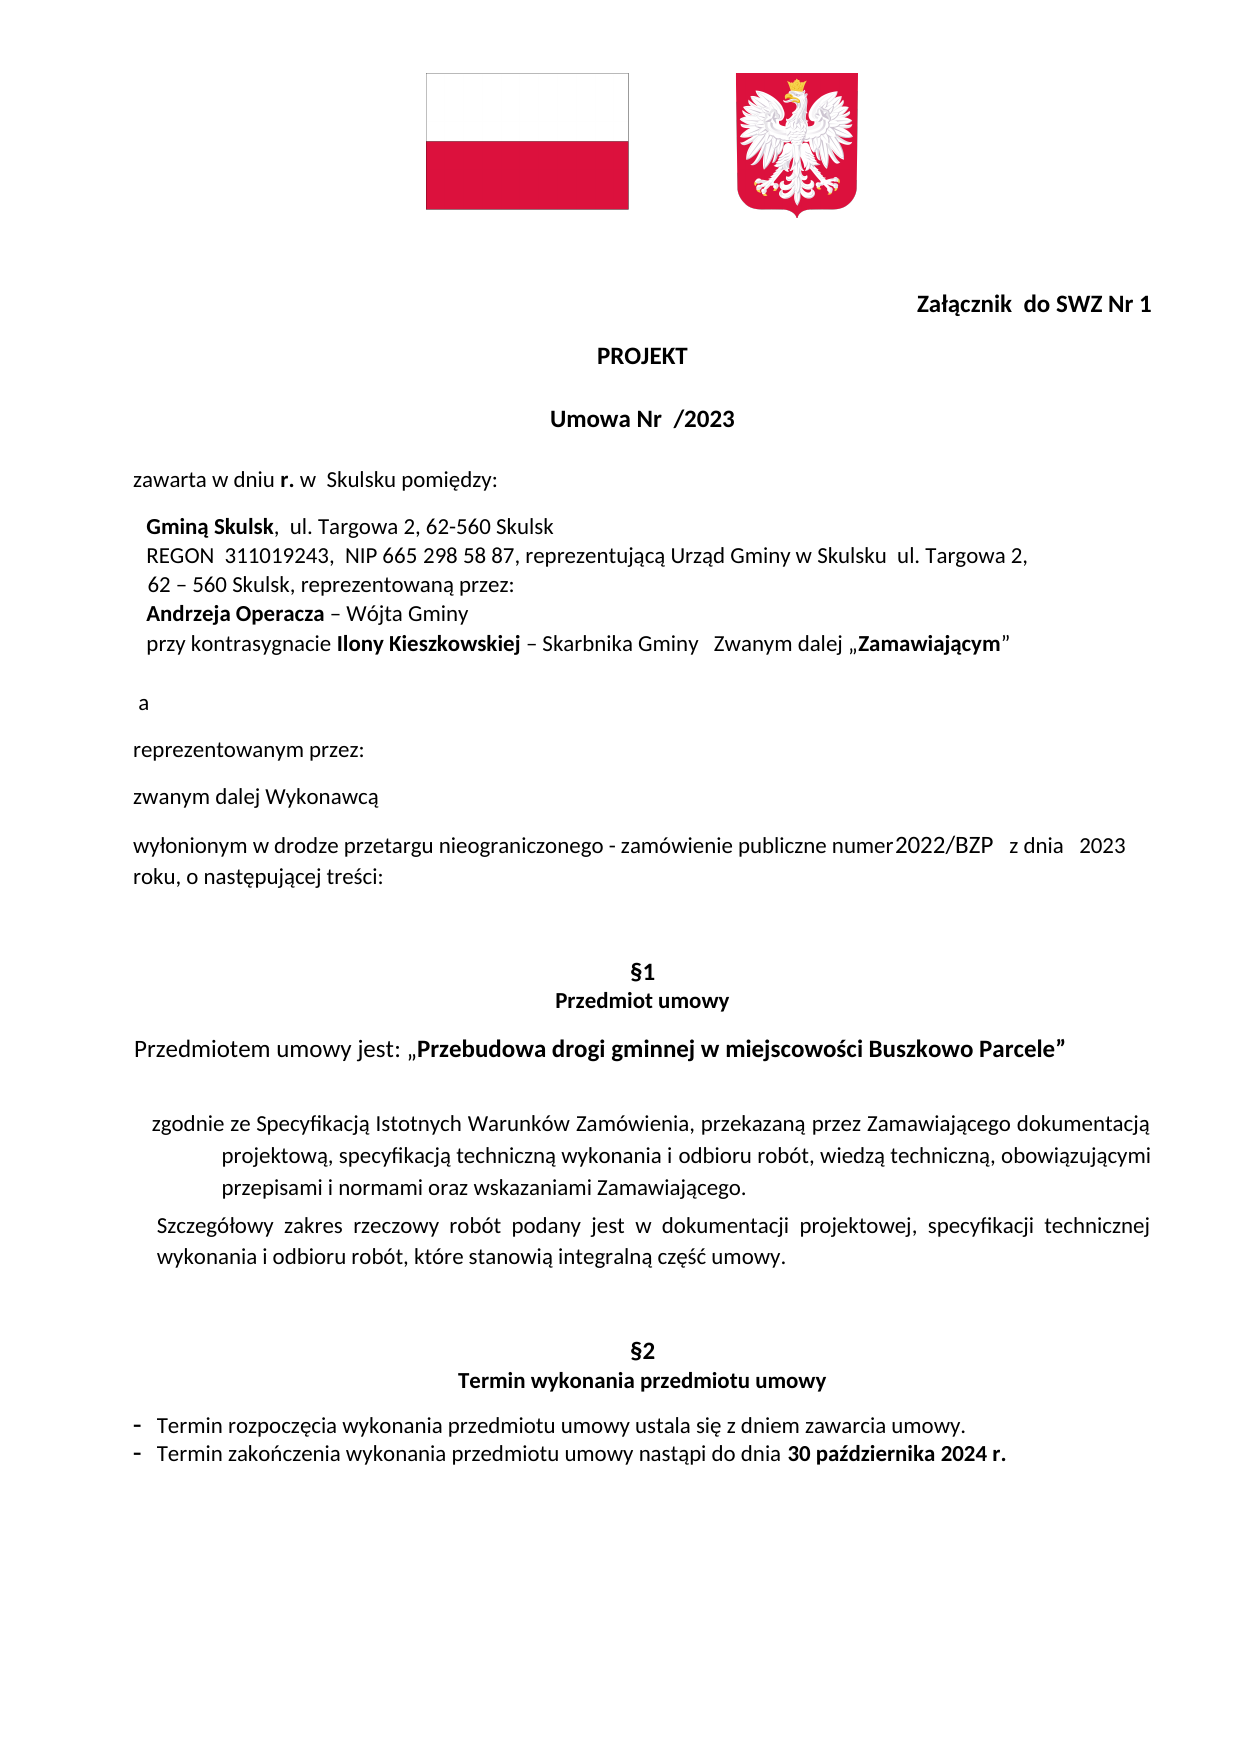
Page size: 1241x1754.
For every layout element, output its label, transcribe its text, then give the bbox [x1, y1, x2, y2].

text zawarta w dniu r. w Skulsku pomiędzy: [133, 465, 1152, 493]
text Załącznik do SWZ Nr 1 [133, 289, 1152, 319]
text Umowa Nr /2023 [133, 403, 1152, 433]
text Przedmiotem umowy jest: „Przebudowa drogi gminnej w miejscowości Buszkowo Parcele” [134, 1033, 1143, 1063]
text Szczegółowy zakres rzeczowy robót podany jest w dokumentacji projektowej, specyfikacji technicznej wykonania i odbioru robót, które stanowią integralną część umowy. [157, 1212, 1152, 1270]
text reprezentowanym przez: [133, 735, 1152, 763]
text a [133, 688, 1152, 717]
text Przedmiot umowy [133, 986, 1152, 1014]
text zgodnie ze Specyfikacją Istotnych Warunków Zamówienia, przekazaną przez Zamawiającego dokumentacją projektową, specyfikacją techniczną wykonania i odbioru robót, wiedzą techniczną, obowiązującymi przepisami i normami oraz wskazaniami Zamawiającego. [152, 1109, 1152, 1201]
text Termin wykonania przedmiotu umowy [133, 1366, 1152, 1394]
text Gminą Skulsk, ul. Targowa 2, 62-560 Skulsk [146, 512, 840, 540]
text Andrzeja Operacza – Wójta Gminy [146, 599, 1152, 628]
list Termin rozpoczęcia wykonania przedmiotu umowy ustala się z dniem zawarcia umowy. [133, 1411, 1152, 1439]
text wyłonionym w drodze przetargu nieograniczonego - zamówienie publiczne numer2022/BZP z dnia 2023 roku, o następującej treści: [133, 829, 1152, 890]
text §1 [133, 956, 1152, 986]
text zwanym dalej Wykonawcą [133, 782, 1152, 810]
list Termin zakończenia wykonania przedmiotu umowy nastąpi do dnia 30 października 2024 r. [133, 1439, 1152, 1467]
picture [426, 73, 858, 218]
text przy kontrasygnacie Ilony Kieszkowskiej – Skarbnika Gminy Zwanym dalej „Zamawiającym” [146, 629, 1151, 657]
text REGON 311019243, NIP 665 298 58 87, reprezentującą Urząd Gminy w Skulsku ul. Targowa 2, 62 – 560 Skulsk, reprezentowaną przez: [146, 541, 1151, 598]
text §2 [133, 1336, 1152, 1366]
text PROJEKT [133, 340, 1152, 371]
